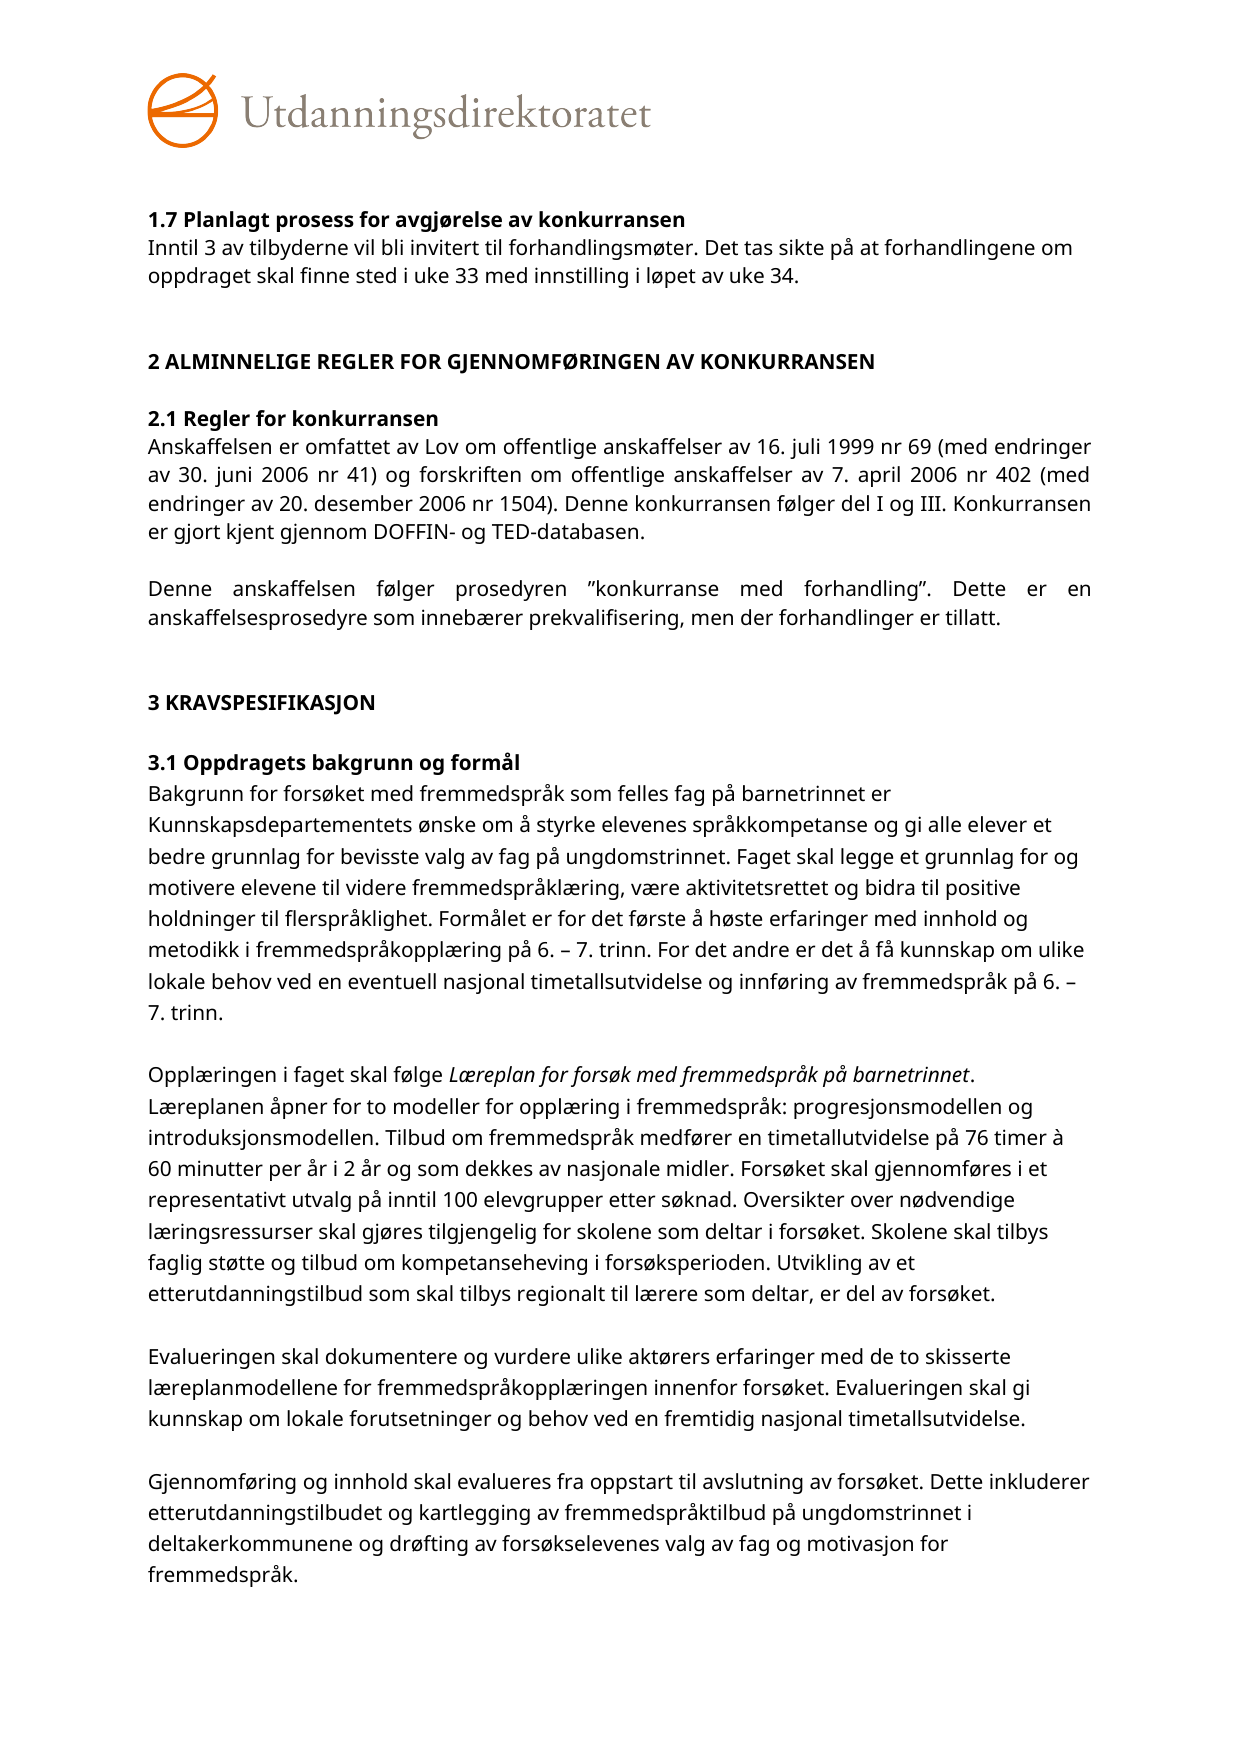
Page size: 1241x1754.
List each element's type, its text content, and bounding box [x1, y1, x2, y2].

text Denne anskaffelsen følger prosedyren ”konkurranse med forhandling”. Dette er en anskaffelsesprosedyre som innebærer prekvalifisering, men der forhandlinger er tillatt. [148, 574, 1093, 631]
text Inntil 3 av tilbyderne vil bli invitert til forhandlingsmøter. Det tas sikte på at forhandlingene om oppdraget skal finne sted i uke 33 med innstilling i løpet av uke 34. [148, 233, 1093, 290]
text Gjennomføring og innhold skal evalueres fra oppstart til avslutning av forsøket. Dette inkluderer etterutdanningstilbudet og kartlegging av fremmedspråktilbud på ungdomstrinnet i deltakerkommunene og drøfting av forsøkselevenes valg av fag og motivasjon for fremmedspråk. [148, 1464, 1093, 1589]
subtitle 1.7 Planlagt prosess for avgjørelse av konkurransen [148, 205, 1093, 233]
picture [147, 73, 651, 148]
text Bakgrunn for forsøket med fremmedspråk som felles fag på barnetrinnet er Kunnskapsdepartementets ønske om å styrke elevenes språkkompetanse og gi alle elever et bedre grunnlag for bevisste valg av fag på ungdomstrinnet. Faget skal legge et grunnlag for og motivere elevene til videre fremmedspråklæring, være aktivitetsrettet og bidra til positive holdninger til flerspråklighet. Formålet er for det første å høste erfaringer med innhold og metodikk i fremmedspråkopplæring på 6. – 7. trinn. For det andre er det å få kunnskap om ulike lokale behov ved en eventuell nasjonal timetallsutvidelse og innføring av fremmedspråk på 6. – 7. trinn. [148, 777, 1093, 1027]
text Anskaffelsen er omfattet av Lov om offentlige anskaffelser av 16. juli 1999 nr 69 (med endringer av 30. juni 2006 nr 41) og forskriften om offentlige anskaffelser av 7. april 2006 nr 402 (med endringer av 20. desember 2006 nr 1504). Denne konkurransen følger del I og III. Konkurransen er gjort kjent gjennom DOFFIN- og TED-databasen. [148, 432, 1093, 546]
subtitle 2 ALMINNELIGE REGLER FOR GJENNOMFØRINGEN AV KONKURRANSEN [148, 347, 1093, 375]
text Opplæringen i faget skal følge Læreplan for forsøk med fremmedspråk på barnetrinnet. Læreplanen åpner for to modeller for opplæring i fremmedspråk: progresjonsmodellen og introduksjonsmodellen. Tilbud om fremmedspråk medfører en timetallutvidelse på 76 timer à 60 minutter per år i 2 år og som dekkes av nasjonale midler. Forsøket skal gjennomføres i et representativt utvalg på inntil 100 elevgrupper etter søknad. Oversikter over nødvendige læringsressurser skal gjøres tilgjengelig for skolene som deltar i forsøket. Skolene skal tilbys faglig støtte og tilbud om kompetanseheving i forsøksperioden. Utvikling av et etterutdanningstilbud som skal tilbys regionalt til lærere som deltar, er del av forsøket. [148, 1058, 1093, 1308]
subtitle 3 KRAVSPESIFIKASJON [148, 688, 1093, 717]
subtitle 2.1 Regler for konkurransen [148, 404, 1093, 432]
subtitle 3.1 Oppdragets bakgrunn og formål [148, 748, 1093, 777]
text Evalueringen skal dokumentere og vurdere ulike aktørers erfaringer med de to skisserte læreplanmodellene for fremmedspråkopplæringen innenfor forsøket. Evalueringen skal gi kunnskap om lokale forutsetninger og behov ved en fremtidig nasjonal timetallsutvidelse. [148, 1339, 1093, 1433]
